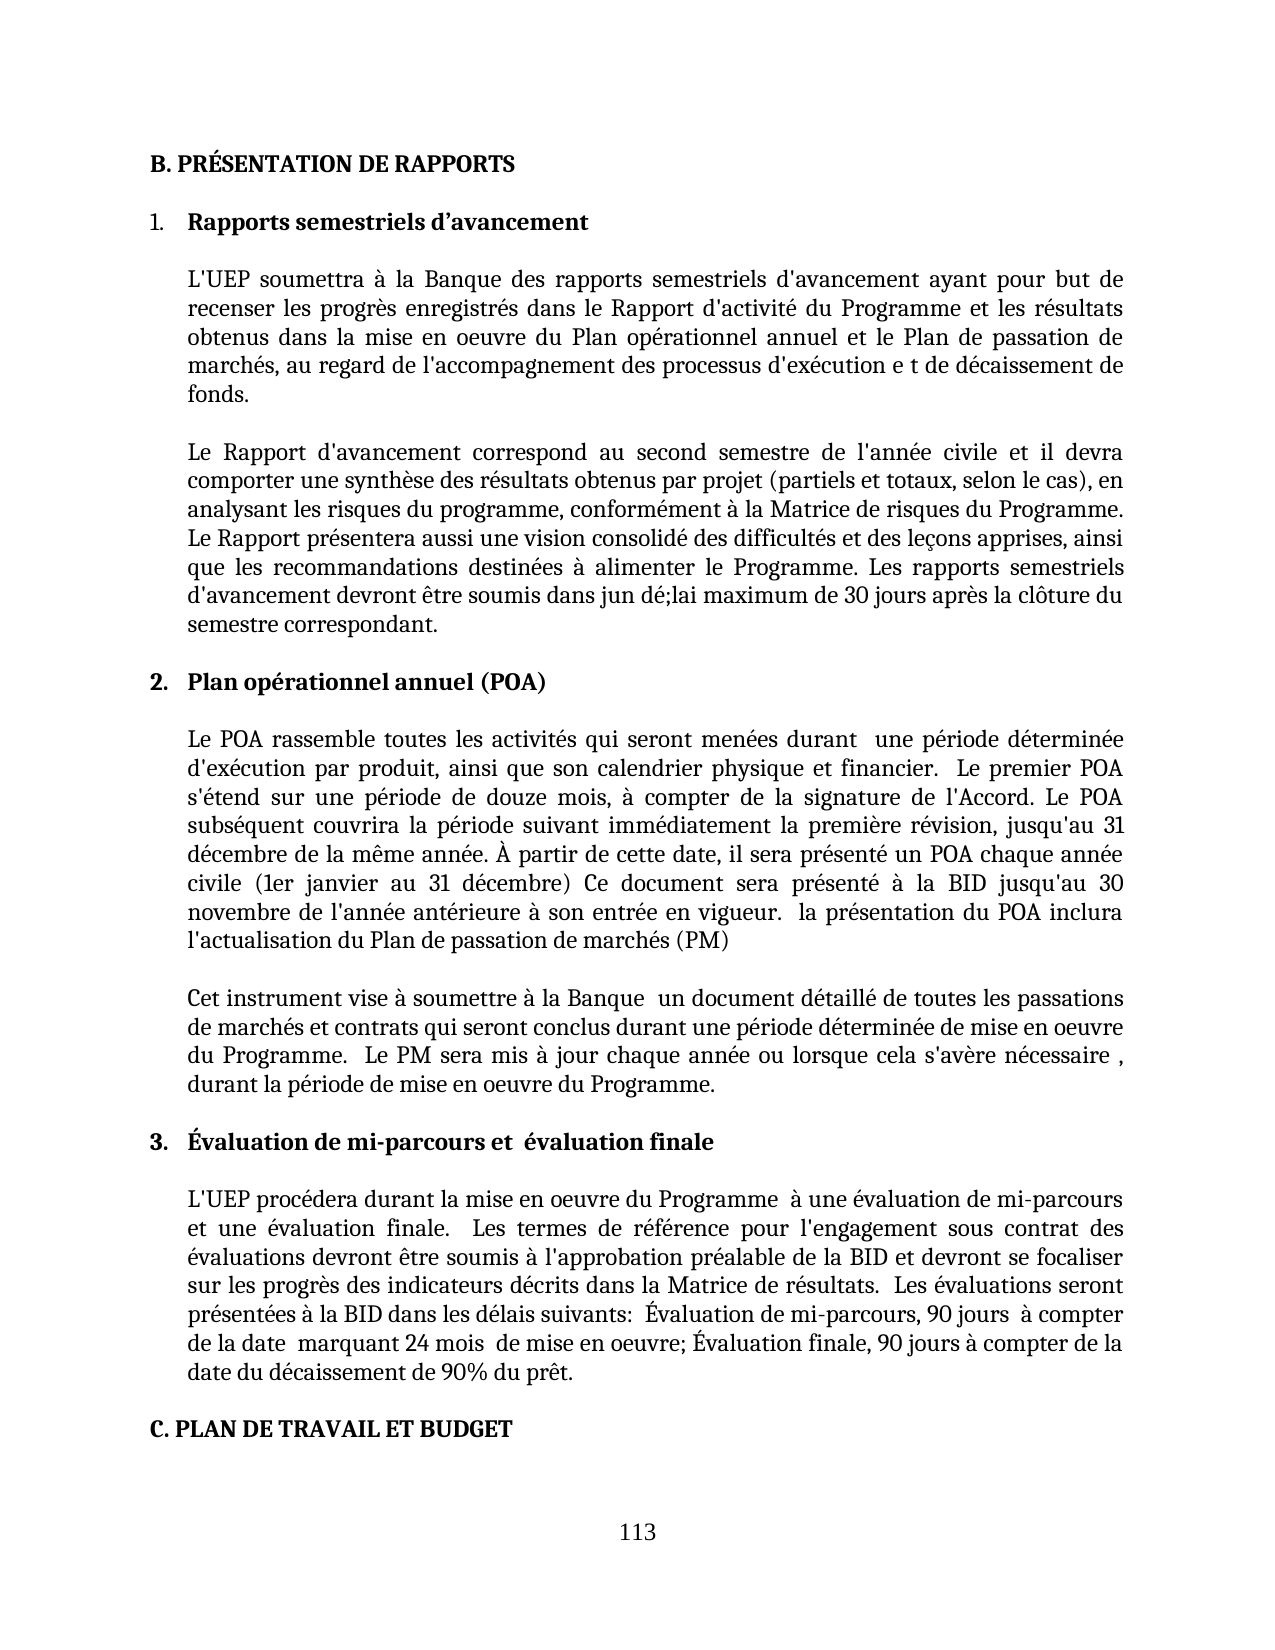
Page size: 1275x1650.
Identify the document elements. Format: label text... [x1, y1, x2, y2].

list Plan opérationnel annuel (POA) [150, 667, 1125, 696]
list Rapports semestriels d’avancement [150, 207, 1125, 236]
text L'UEP procédera durant la mise en oeuvre du Programme à une évaluation de mi-parcours et une évaluation finale. Les termes de référence pour l'engagement sous contrat des évaluations devront être soumis à l'approbation préalable de la BID et devront se focaliser sur les progrès des indicateurs décrits dans la Matrice de résultats. Les évaluations seront présentées à la BID dans les délais suivants: Évaluation de mi-parcours, 90 jours à compter de la date marquant 24 mois de mise en oeuvre; Évaluation finale, 90 jours à compter de la date du décaissement de 90% du prêt. [187, 1185, 1125, 1386]
text B. PRÉSENTATION DE RAPPORTS [150, 150, 1125, 179]
text L'UEP soumettra à la Banque des rapports semestriels d'avancement ayant pour but de recenser les progrès enregistrés dans le Rapport d'activité du Programme et les résultats obtenus dans la mise en oeuvre du Plan opérationnel annuel et le Plan de passation de marchés, au regard de l'accompagnement des processus d'exécution e t de décaissement de fonds. [187, 265, 1125, 409]
text C. PLAN DE TRAVAIL ET BUDGET [150, 1415, 1125, 1444]
list Évaluation de mi-parcours et évaluation finale [150, 1127, 1125, 1156]
text Le POA rassemble toutes les activités qui seront menées durant une période déterminée d'exécution par produit, ainsi que son calendrier physique et financier. Le premier POA s'étend sur une période de douze mois, à compter de la signature de l'Accord. Le POA subséquent couvrira la période suivant immédiatement la première révision, jusqu'au 31 décembre de la même année. À partir de cette date, il sera présenté un POA chaque année civile (1er janvier au 31 décembre) Ce document sera présenté à la BID jusqu'au 30 novembre de l'année antérieure à son entrée en vigueur. la présentation du POA inclura l'actualisation du Plan de passation de marchés (PM) [187, 725, 1125, 955]
text Cet instrument vise à soumettre à la Banque un document détaillé de toutes les passations de marchés et contrats qui seront conclus durant une période déterminée de mise en oeuvre du Programme. Le PM sera mis à jour chaque année ou lorsque cela s'avère nécessaire , durant la période de mise en oeuvre du Programme. [187, 984, 1125, 1099]
list Le Rapport d'avancement correspond au second semestre de l'année civile et il devra comporter une synthèse des résultats obtenus par projet (partiels et totaux, selon le cas), en analysant les risques du programme, conformément à la Matrice de risques du Programme. Le Rapport présentera aussi une vision consolidé des difficultés et des leçons apprises, ainsi que les recommandations destinées à alimenter le Programme. Les rapports semestriels d'avancement devront être soumis dans jun dé;lai maximum de 30 jours après la clôture du semestre correspondant. [187, 437, 1125, 639]
